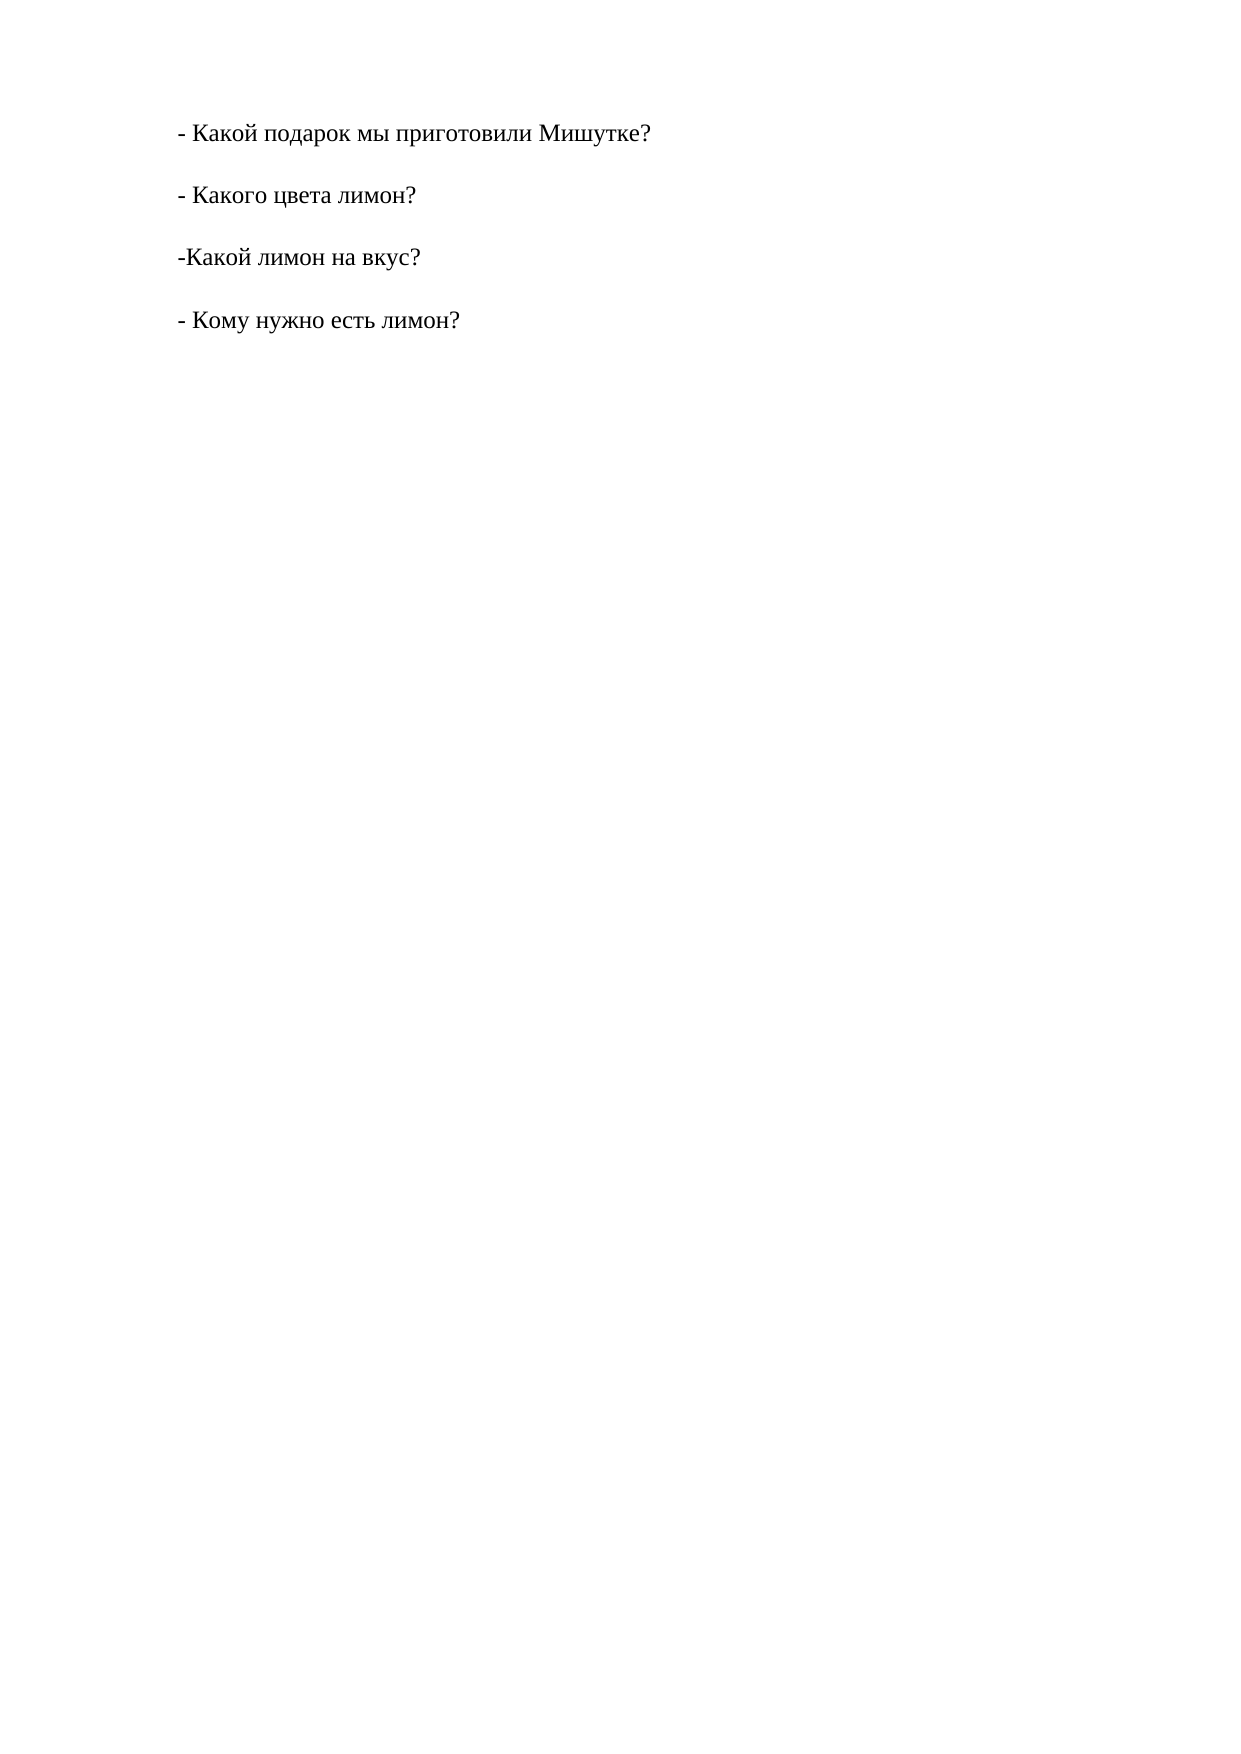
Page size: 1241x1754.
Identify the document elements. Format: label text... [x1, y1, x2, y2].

text - Кому нужно есть лимон? [177, 305, 1152, 333]
text - Какой подарок мы приготовили Мишутке? [177, 118, 1152, 147]
text -Какой лимон на вкус? [177, 242, 1152, 271]
text - Какого цвета лимон? [177, 180, 1152, 209]
